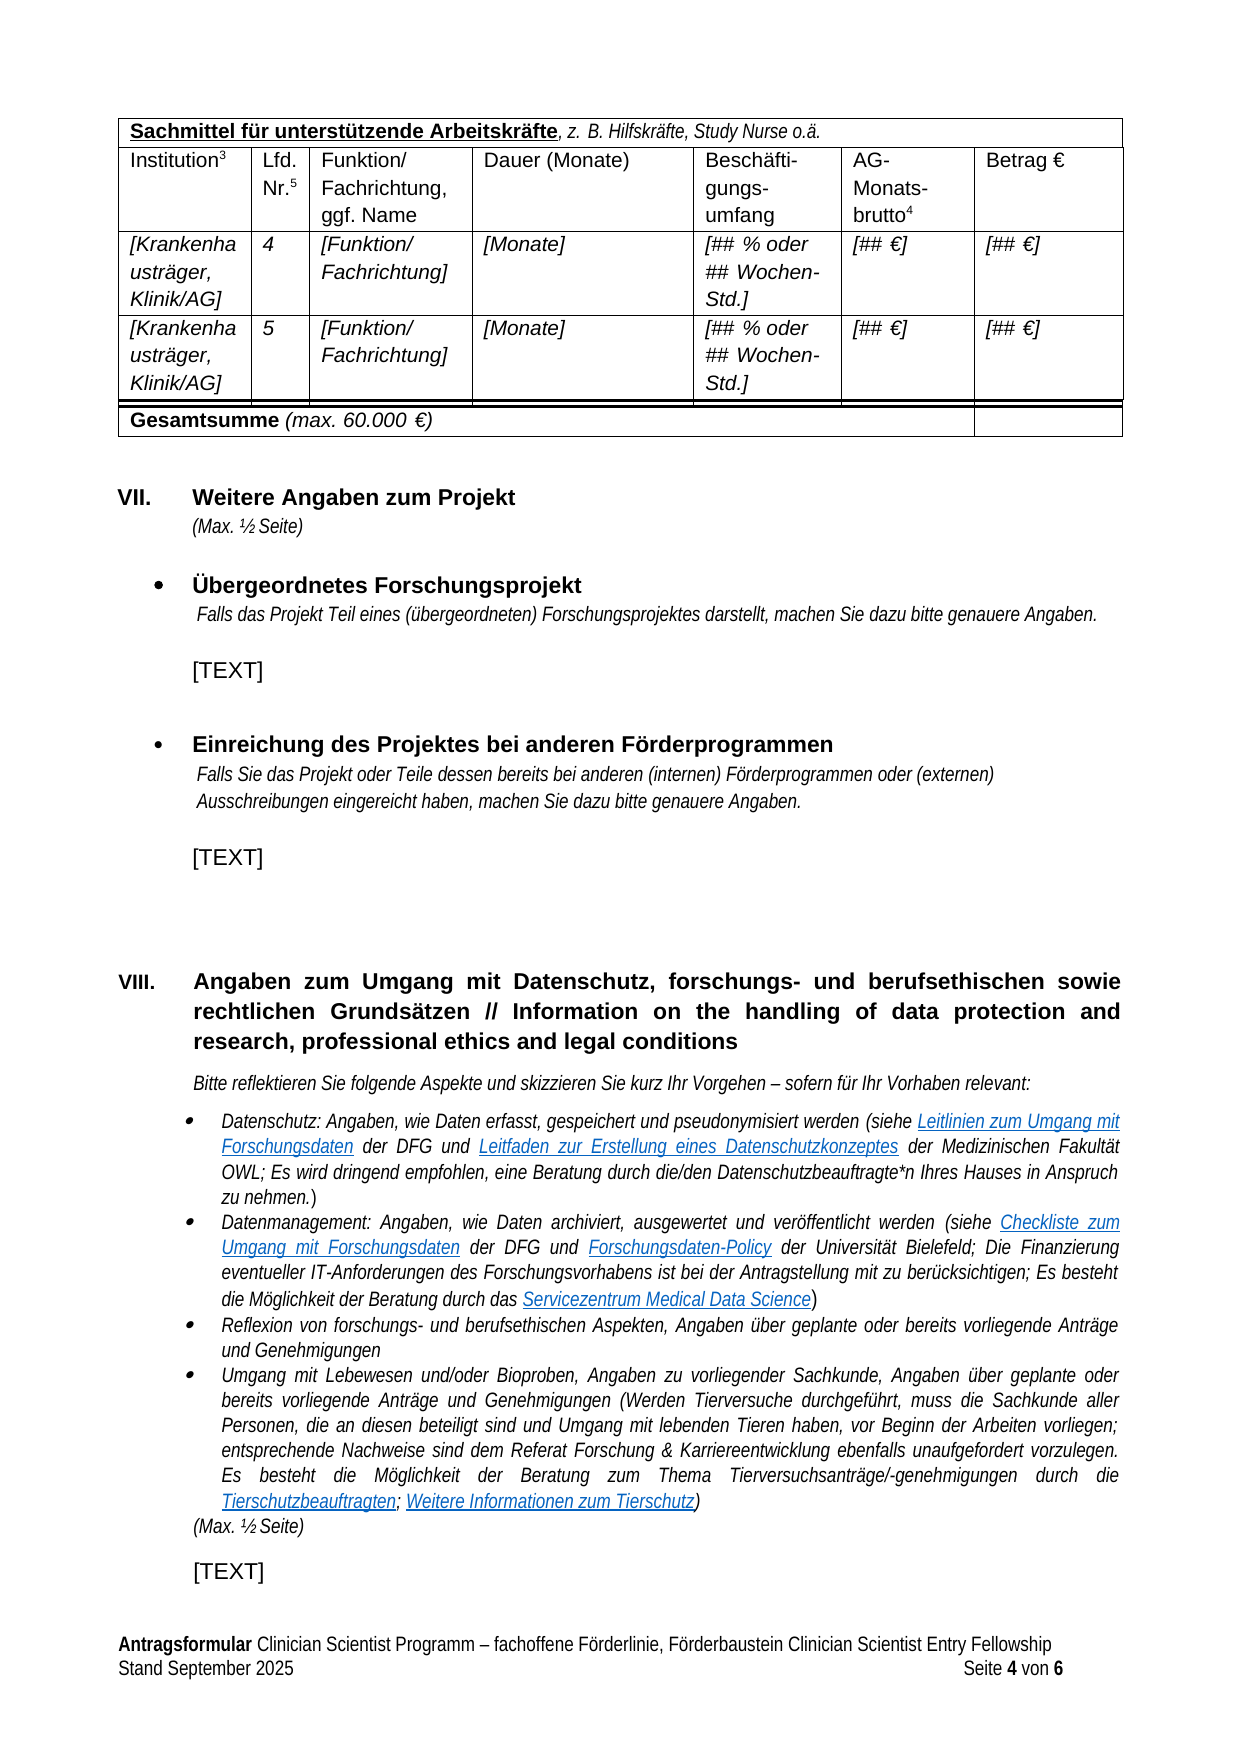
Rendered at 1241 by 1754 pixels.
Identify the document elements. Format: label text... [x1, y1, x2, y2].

list Umgang mit Lebewesen und/oder Bioproben, Angaben zu vorliegender Sachkunde, Angaben über geplante oder bereits vorliegende Anträge und Genehmigungen (Werden Tierversuche durchgeführt, muss die Sachkunde aller Personen, die an diesen beteiligt sind und Umgang mit lebenden Tieren haben, vor Beginn der Arbeiten vorliegen; entsprechende Nachweise sind dem Referat Forschung & Karriereentwicklung ebenfalls unaufgefordert vorzulegen. Es besteht die Möglichkeit der Beratung zum Thema Tierversuchsanträge/-genehmigungen durch die Tierschutzbeauftragten; Weitere Informationen zum Tierschutz) [184, 1363, 1122, 1512]
table_cell [Monate] [473, 316, 693, 399]
list Datenschutz: Angaben, wie Daten erfasst, gespeichert und pseudonymisiert werden (siehe Leitlinien zum Umgang mit Forschungsdaten der DFG und Leitfaden zur Erstellung eines Datenschutzkonzeptes der Medizinischen Fakultät OWL; Es wird dringend empfohlen, eine Beratung durch die/den Datenschutzbeauftragte*n Ihres Hauses in Anspruch zu nehmen.) [184, 1109, 1122, 1209]
list (Max. ½ Seite) [192, 514, 1122, 538]
table_cell Beschäfti-gungs-umfang [694, 148, 841, 231]
list Falls das Projekt Teil eines (übergeordneten) Forschungsprojektes darstellt, machen Sie dazu bitte genauere Angaben. [197, 602, 1122, 626]
table_cell [975, 408, 1122, 436]
table_cell [## €] [842, 232, 974, 315]
list Angaben zum Umgang mit Datenschutz, forschungs- und berufsethischen sowie rechtlichen Grundsätzen // Information on the handling of data protection and research, professional ethics and legal conditions [118, 968, 1122, 1055]
table_cell [## €] [842, 316, 974, 399]
table_cell 5 [252, 316, 309, 399]
table_cell Funktion/Fachrichtung, ggf. Name [310, 148, 472, 231]
table_cell [Krankenhausträger, Klinik/AG] [119, 232, 251, 315]
table_cell [## €] [975, 232, 1123, 315]
list Weitere Angaben zum Projekt [117, 484, 1122, 510]
text Bitte reflektieren Sie folgende Aspekte und skizzieren Sie kurz Ihr Vorgehen – sofern für Ihr Vorhaben relevant: [193, 1071, 1122, 1095]
list (Max. ½ Seite) [193, 1514, 1122, 1538]
table_cell [Krankenhausträger, Klinik/AG] [119, 316, 251, 399]
table_cell Sachmittel für unterstützende Arbeitskräfte, z. B. Hilfskräfte, Study Nurse o.ä. [119, 119, 1122, 147]
table_cell [## % oder ## Wochen-Std.] [694, 316, 841, 399]
table_cell Institution3 [119, 148, 251, 231]
table_cell Gesamtsumme (max. 60.000 €) [119, 408, 974, 436]
table_cell [Funktion/Fachrichtung] [310, 232, 472, 315]
table_cell Betrag € [975, 148, 1123, 231]
list [TEXT] [159, 844, 1122, 870]
table_cell 4 [252, 232, 309, 315]
table_cell AG-Monats-brutto4 [842, 148, 974, 231]
table_cell [Funktion/Fachrichtung] [310, 316, 472, 399]
table_cell [## €] [975, 316, 1123, 399]
table_cell Dauer (Monate) [473, 148, 693, 231]
list Einreichung des Projektes bei anderen Förderprogrammen [154, 731, 1122, 758]
list Übergeordnetes Forschungsprojekt [154, 572, 1122, 598]
list [TEXT] [159, 657, 1122, 683]
list Datenmanagement: Angaben, wie Daten archiviert, ausgewertet und veröffentlicht werden (siehe Checkliste zum Umgang mit Forschungsdaten der DFG und Forschungsdaten-Policy der Universität Bielefeld; Die Finanzierung eventueller IT-Anforderungen des Forschungsvorhabens ist bei der Antragstellung mit zu berücksichtigen; Es besteht die Möglichkeit der Beratung durch das Servicezentrum Medical Data Science) [184, 1210, 1122, 1312]
table_cell [Monate] [473, 232, 693, 315]
table_cell Lfd. Nr.5 [252, 148, 309, 231]
list Reflexion von forschungs- und berufsethischen Aspekten, Angaben über geplante oder bereits vorliegende Anträge und Genehmigungen [184, 1313, 1122, 1362]
list Falls Sie das Projekt oder Teile dessen bereits bei anderen (internen) Förderprogrammen oder (externen) Ausschreibungen eingereicht haben, machen Sie dazu bitte genauere Angaben. [197, 761, 1122, 813]
list [TEXT] [193, 1558, 1122, 1584]
table_cell [## % oder ## Wochen-Std.] [694, 232, 841, 315]
